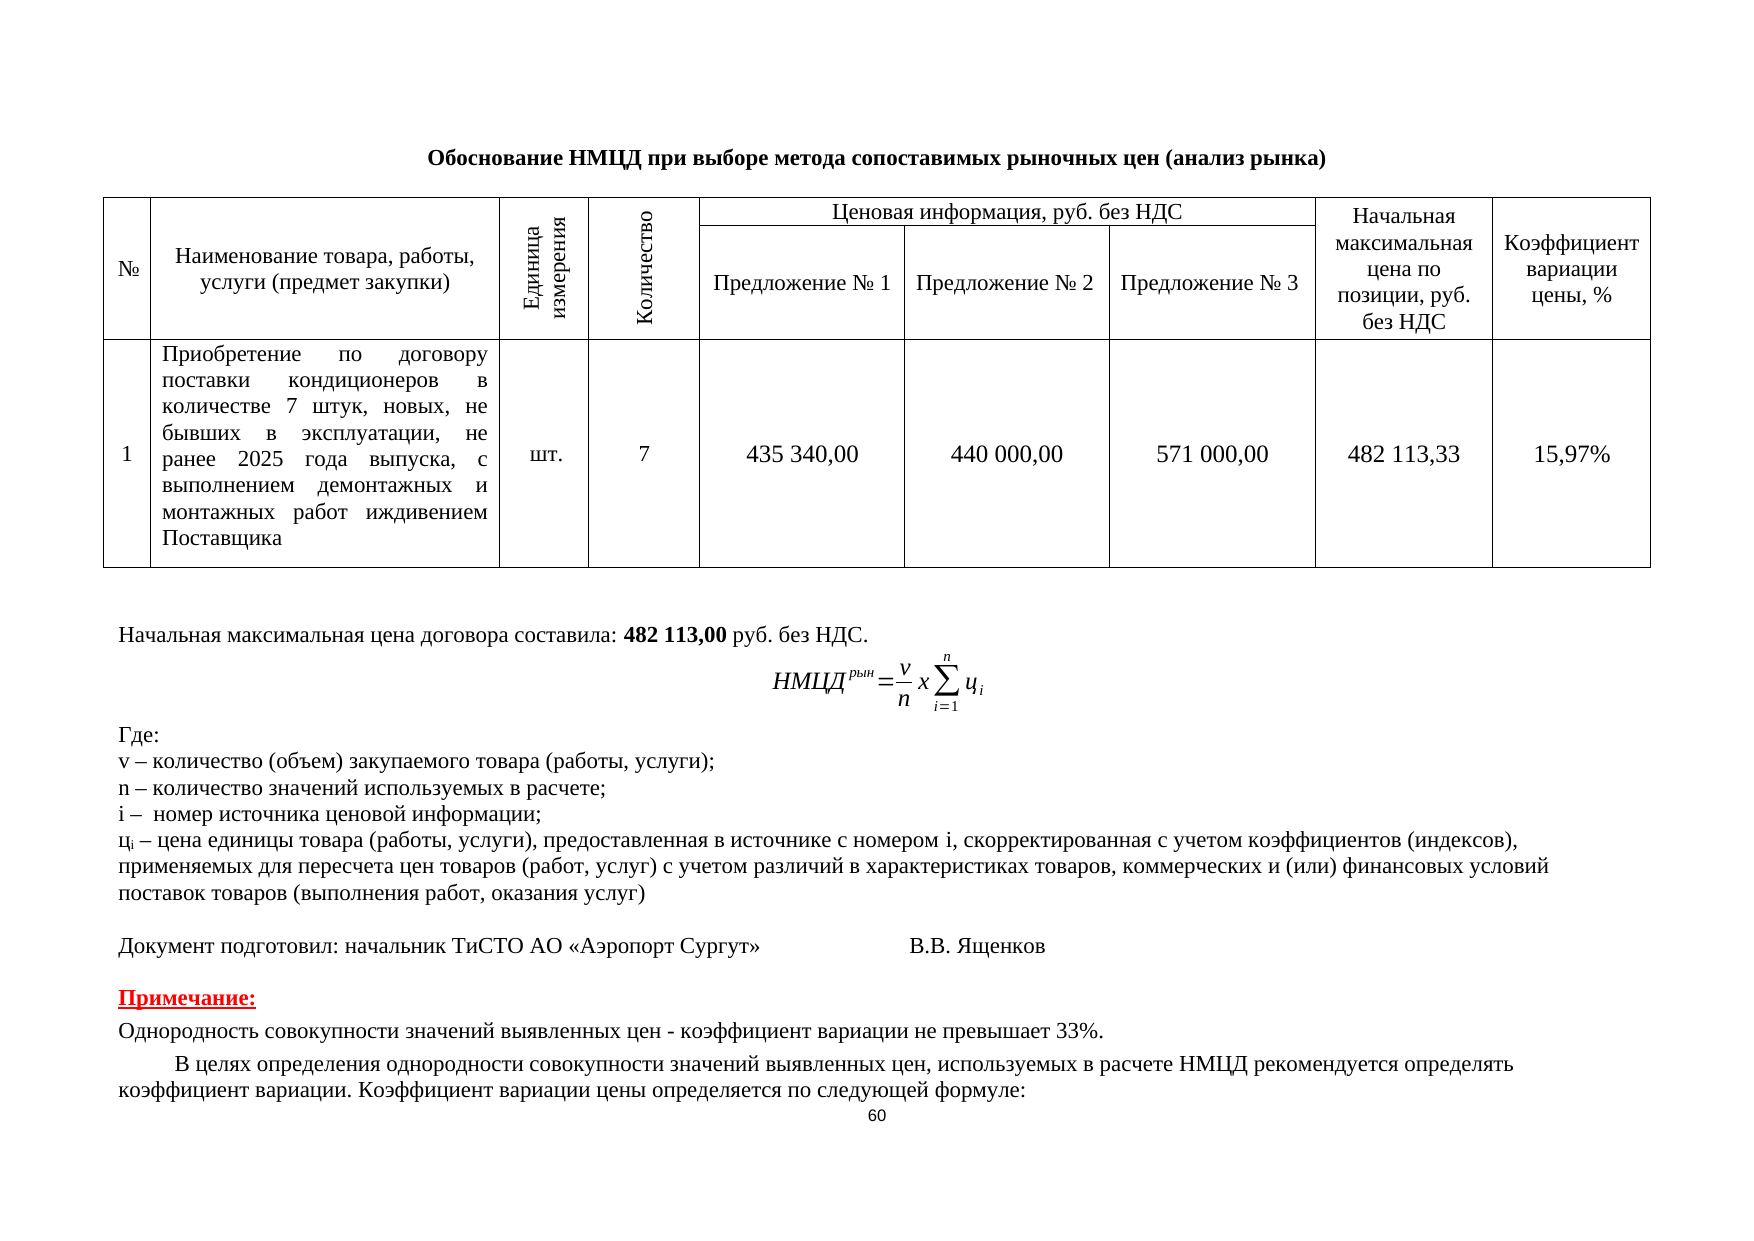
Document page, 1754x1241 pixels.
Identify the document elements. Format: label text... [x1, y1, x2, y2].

text Примечание: [118, 984, 1636, 1011]
text v – количество (объем) закупаемого товара (работы, услуги); [118, 747, 1636, 773]
table_header Начальная максимальная цена по позиции, руб. без НДС [1316, 198, 1492, 339]
text Обоснование НМЦД при выборе метода сопоставимых рыночных цен (анализ рынка) [118, 144, 1636, 171]
text n – количество значений используемых в расчете; [118, 773, 1636, 800]
text Начальная максимальная цена договора составила: 482 113,00 руб. без НДС. [118, 621, 1636, 647]
text i – номер источника ценовой информации; [118, 800, 1636, 826]
table_cell 440 000,00 [905, 340, 1109, 567]
table_cell 435 340,00 [700, 340, 904, 567]
table_cell 1 [104, 340, 150, 567]
table_cell 7 [589, 340, 699, 567]
text Документ подготовил: начальник ТиСТО АО «Аэропорт Сургут» В.В. Ященков [118, 932, 1636, 958]
table_header № [104, 198, 150, 339]
table_header Количество [589, 198, 699, 339]
table_header Ценовая информация, руб. без НДС [700, 198, 1315, 224]
text цi – цена единицы товара (работы, услуги), предоставленная в источнике с номером i, скорректированная с учетом коэффициентов (индексов), применяемых для пересчета цен товаров (работ, услуг) с учетом различий в характеристиках товаров, коммерческих и (или) финансовых условий поставок товаров (выполнения работ, оказания услуг) [118, 826, 1636, 905]
text Где: [118, 721, 1636, 747]
table_cell Предложение № 2 [905, 226, 1109, 339]
table_header Единица измерения [500, 198, 588, 339]
table_cell 482 113,33 [1316, 340, 1492, 567]
table_cell 15,97% [1493, 340, 1650, 567]
table_cell Приобретение по договору поставки кондиционеров в количестве 7 штук, новых, не бывших в эксплуатации, не ранее 2025 года выпуска, с выполнением демонтажных и монтажных работ иждивением Поставщика [151, 340, 499, 567]
table_header Коэффициент вариации цены, % [1493, 198, 1650, 339]
table_cell шт. [500, 340, 588, 567]
table_cell 571 000,00 [1110, 340, 1315, 567]
text В целях определения однородности совокупности значений выявленных цен, используемых в расчете НМЦД рекомендуется определять коэффициент вариации. Коэффициент вариации цены определяется по следующей формуле: [118, 1049, 1636, 1102]
table_header Наименование товара, работы, услуги (предмет закупки) [151, 198, 499, 339]
text Однородность совокупности значений выявленных цен - коэффициент вариации не превышает 33%. [118, 1017, 1636, 1043]
table_cell Предложение № 1 [700, 226, 904, 339]
table_cell Предложение № 3 [1110, 226, 1315, 339]
